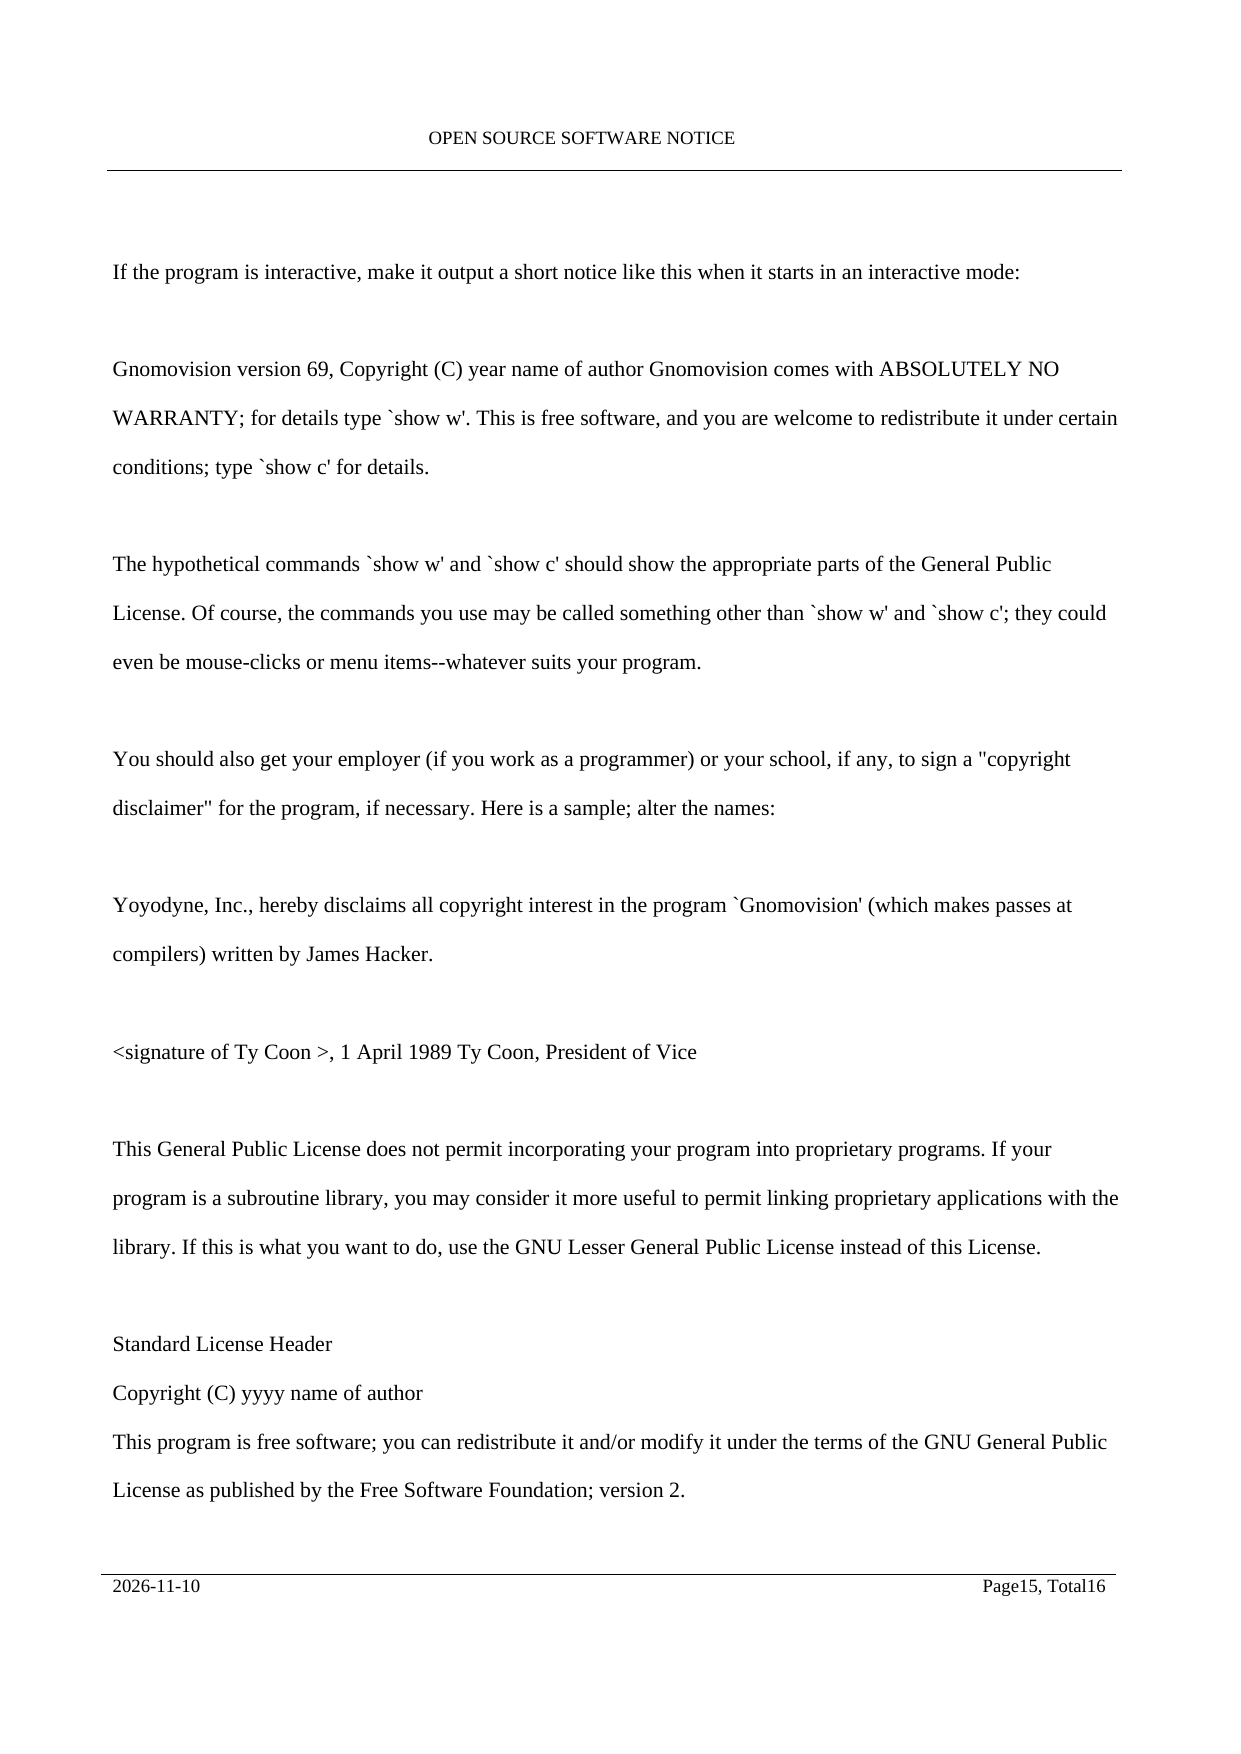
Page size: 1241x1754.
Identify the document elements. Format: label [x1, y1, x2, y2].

text [112, 206, 1128, 1506]
